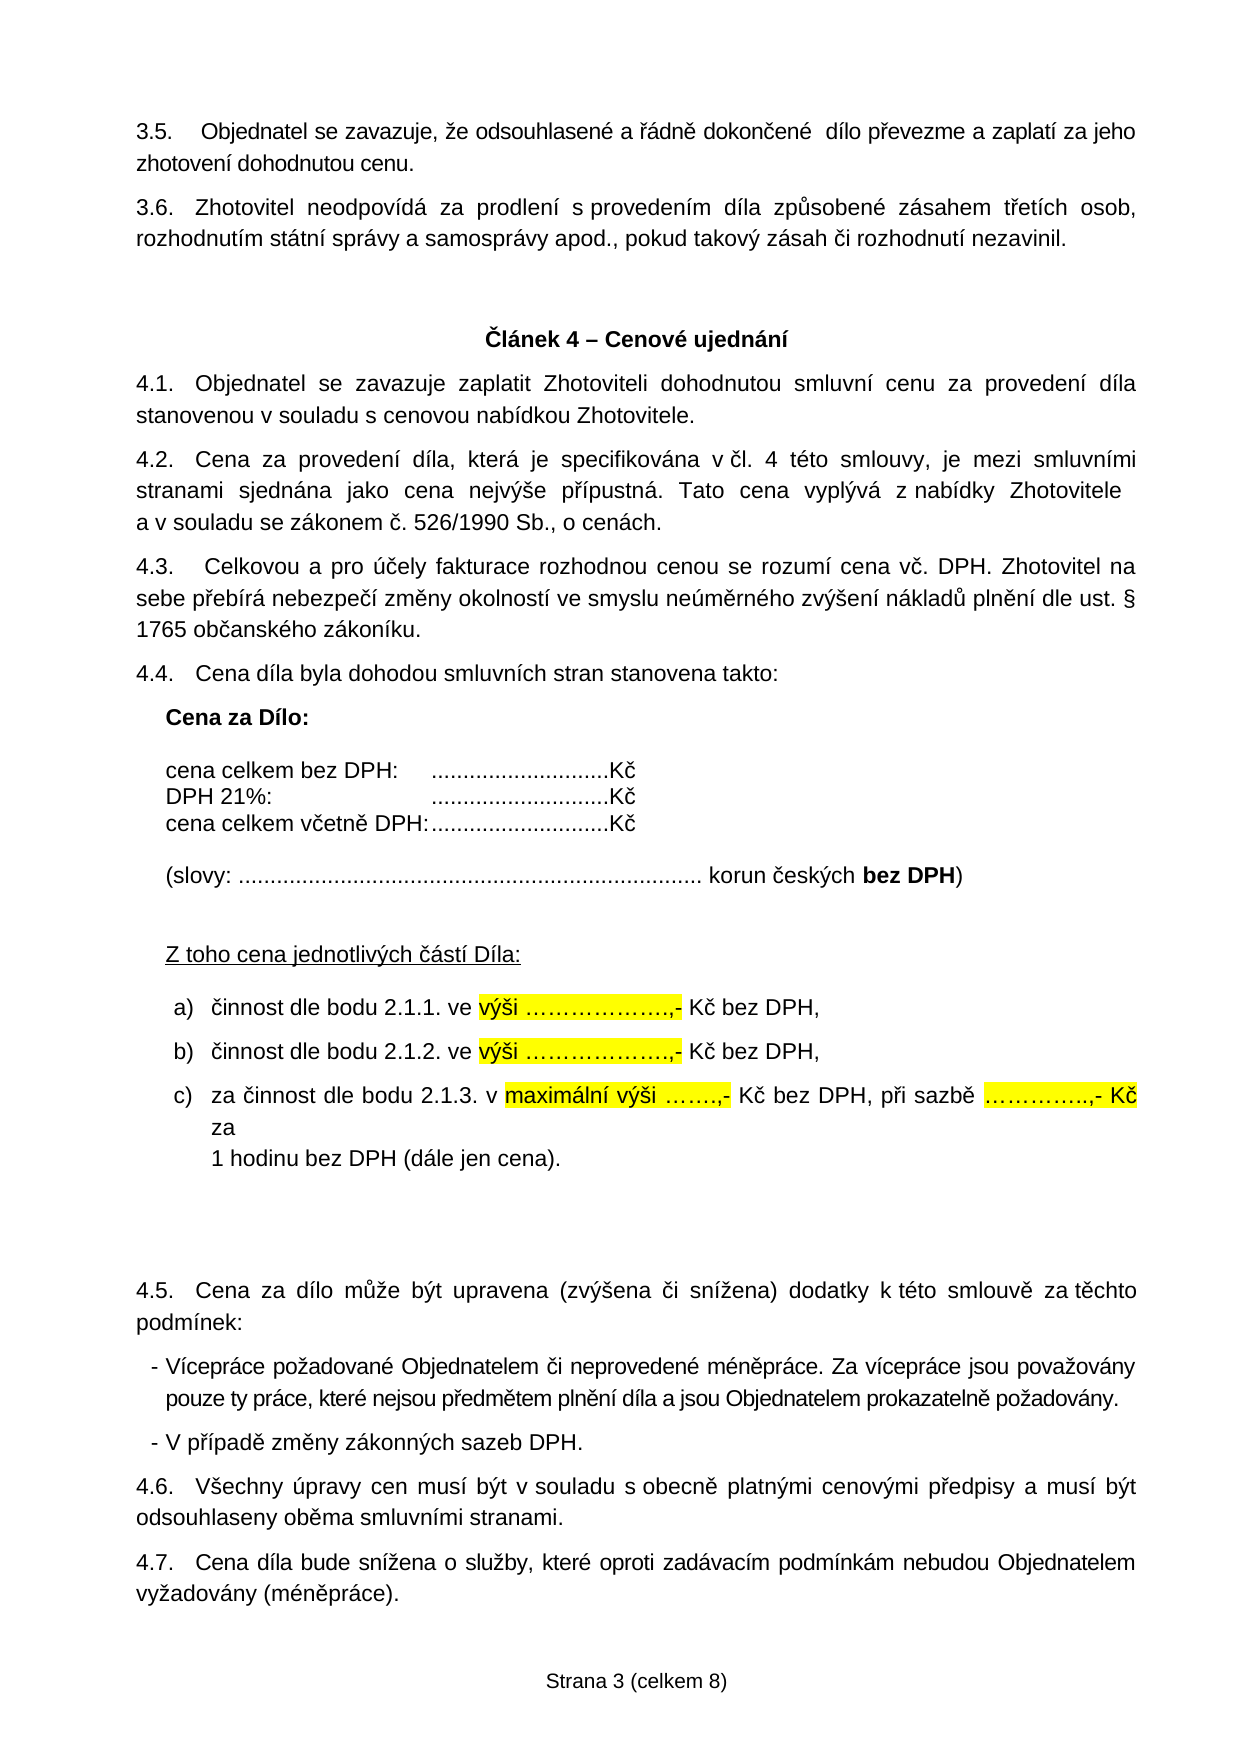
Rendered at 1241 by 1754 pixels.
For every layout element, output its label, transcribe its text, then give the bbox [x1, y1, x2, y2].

list Cena za dílo může být upravena (zvýšena či snížena) dodatky k této smlouvě za těchto podmínek: [136, 1277, 1137, 1335]
list Všechny úpravy cen musí být v souladu s obecně platnými cenovými předpisy a musí být odsouhlaseny oběma smluvními stranami. [136, 1473, 1137, 1531]
text (slovy: ......................................................................... korun českých bez DPH) [165, 862, 1137, 889]
list Objednatel se zavazuje zaplatit Zhotoviteli dohodnutou smluvní cenu za provedení díla stanovenou v souladu s cenovou nabídkou Zhotovitele. [136, 370, 1137, 428]
text Článek 4 – Cenové ujednání [136, 326, 1137, 352]
text Z toho cena jednotlivých částí Díla: [165, 941, 1137, 968]
list za činnost dle bodu 2.1.3. v maximální výši …….,- Kč bez DPH, při sazbě …………..,- Kč za 1 hodinu bez DPH (dále jen cena). [173, 1082, 1137, 1172]
list činnost dle bodu 2.1.2. ve výši ……………….,- Kč bez DPH, [173, 1038, 479, 1064]
text - Vícepráce požadované Objednatelem či neprovedené méněpráce. Za vícepráce jsou považovány pouze ty práce, které nejsou předmětem plnění díla a jsou Objednatelem prokazatelně požadovány. [151, 1353, 1137, 1411]
text - V případě změny zákonných sazeb DPH. [151, 1429, 1137, 1455]
text cena celkem včetně DPH: ............................Kč [165, 809, 1137, 836]
list Cena díla bude snížena o služby, které oproti zadávacím podmínkám nebudou Objednatelem vyžadovány (méněpráce). [136, 1548, 1137, 1606]
text DPH 21%: ............................Kč [165, 783, 1137, 809]
list činnost dle bodu 2.1.1. ve výši ……………….,- Kč bez DPH, [682, 994, 1137, 1020]
list Cena díla byla dohodou smluvních stran stanovena takto: [136, 660, 1137, 686]
text 3.6. Zhotovitel neodpovídá za prodlení s provedením díla způsobené zásahem třetích osob, rozhodnutím státní správy a samosprávy apod., pokud takový zásah či rozhodnutí nezavinil. [136, 194, 1137, 252]
list činnost dle bodu 2.1.1. ve výši ……………….,- Kč bez DPH, [173, 994, 479, 1020]
list činnost dle bodu 2.1.2. ve výši ……………….,- Kč bez DPH, [682, 1038, 1137, 1064]
text Cena za Dílo: [165, 704, 1137, 731]
text cena celkem bez DPH: ............................Kč [165, 757, 1137, 783]
text 3.5. Objednatel se zavazuje, že odsouhlasené a řádně dokončené dílo převezme a zaplatí za jeho zhotovení dohodnutou cenu. [136, 118, 1137, 176]
list Cena za provedení díla, která je specifikována v čl. 4 této smlouvy, je mezi smluvními stranami sjednána jako cena nejvýše přípustná. Tato cena vyplývá z nabídky Zhotovitele a v souladu se zákonem č. 526/1990 Sb., o cenách. [136, 446, 1137, 535]
list Celkovou a pro účely fakturace rozhodnou cenou se rozumí cena vč. DPH. Zhotovitel na sebe přebírá nebezpečí změny okolností ve smyslu neúměrného zvýšení nákladů plnění dle ust. § 1765 občanského zákoníku. [136, 553, 1137, 642]
